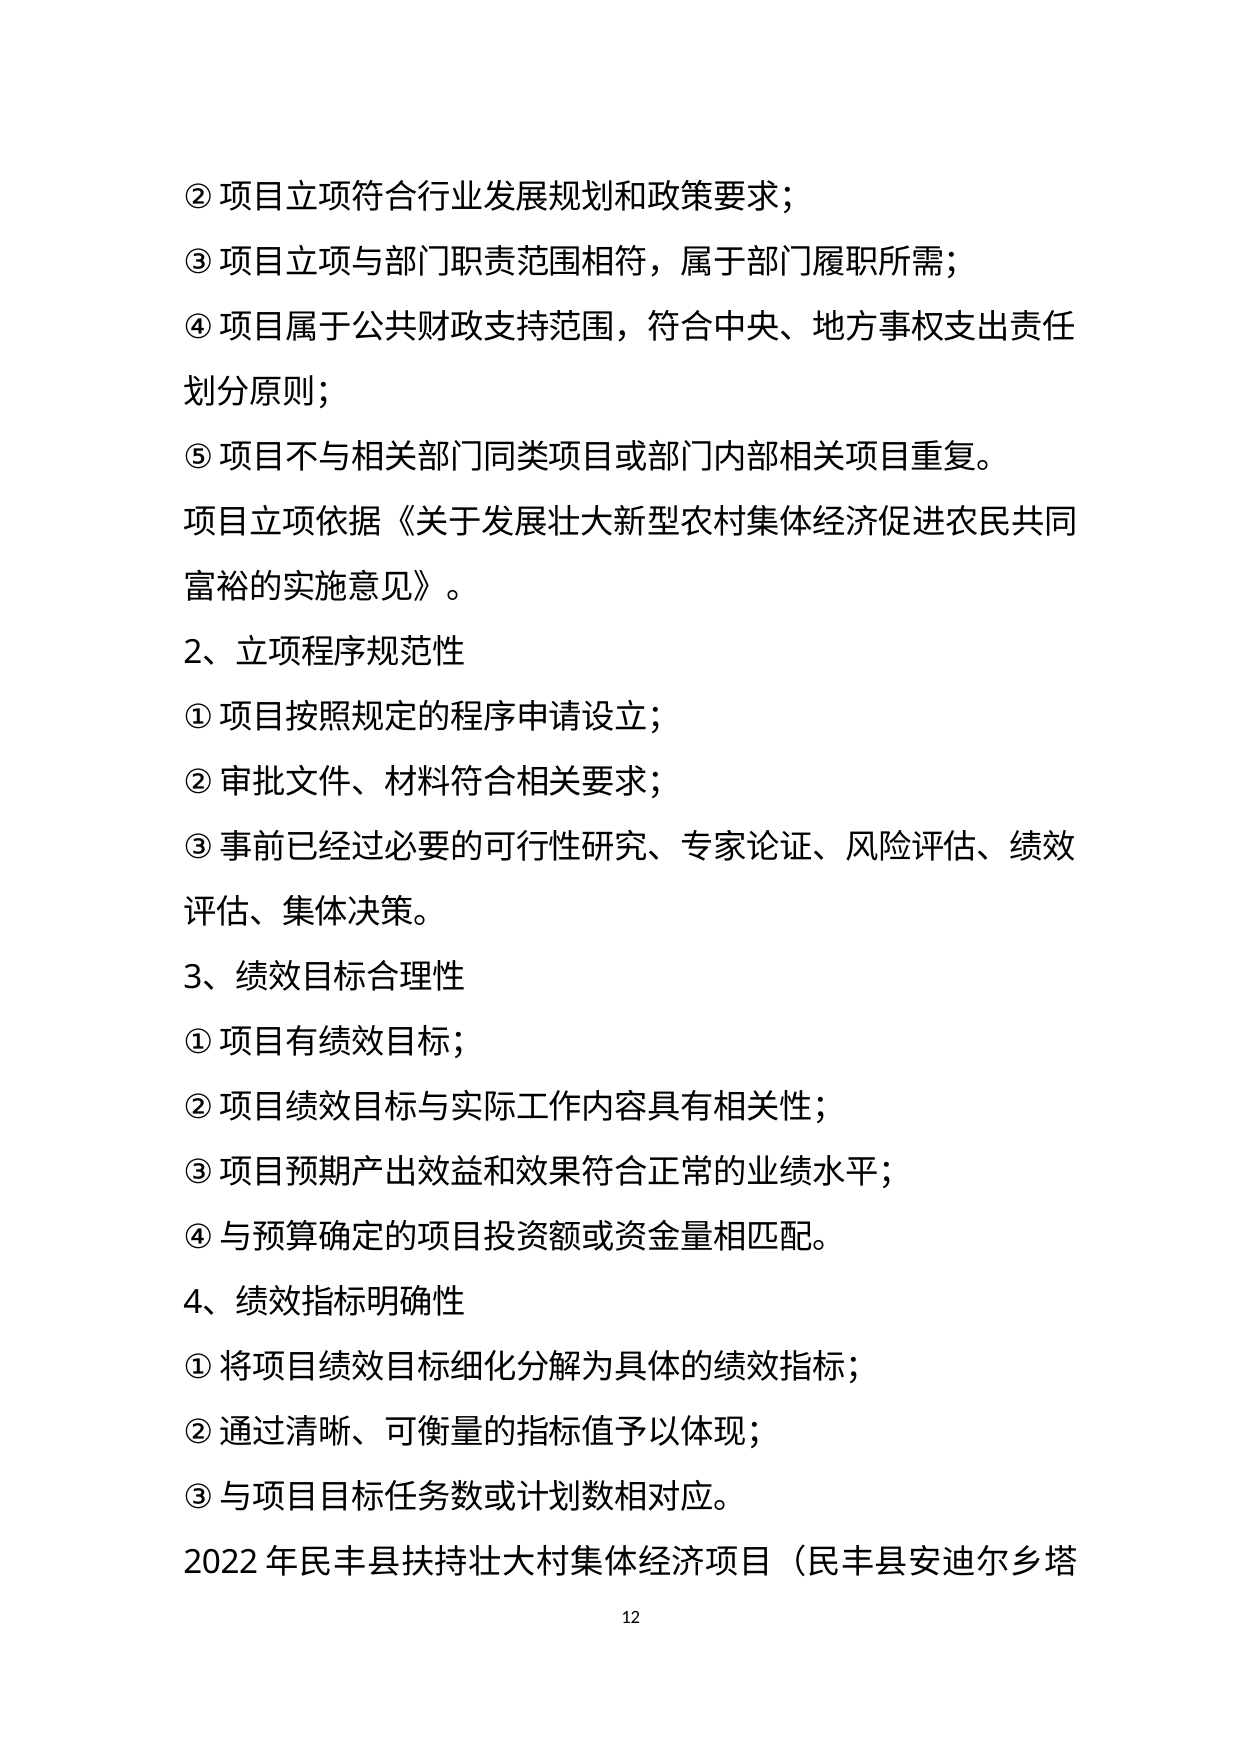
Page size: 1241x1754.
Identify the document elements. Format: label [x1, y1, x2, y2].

text [183, 162, 1078, 1592]
